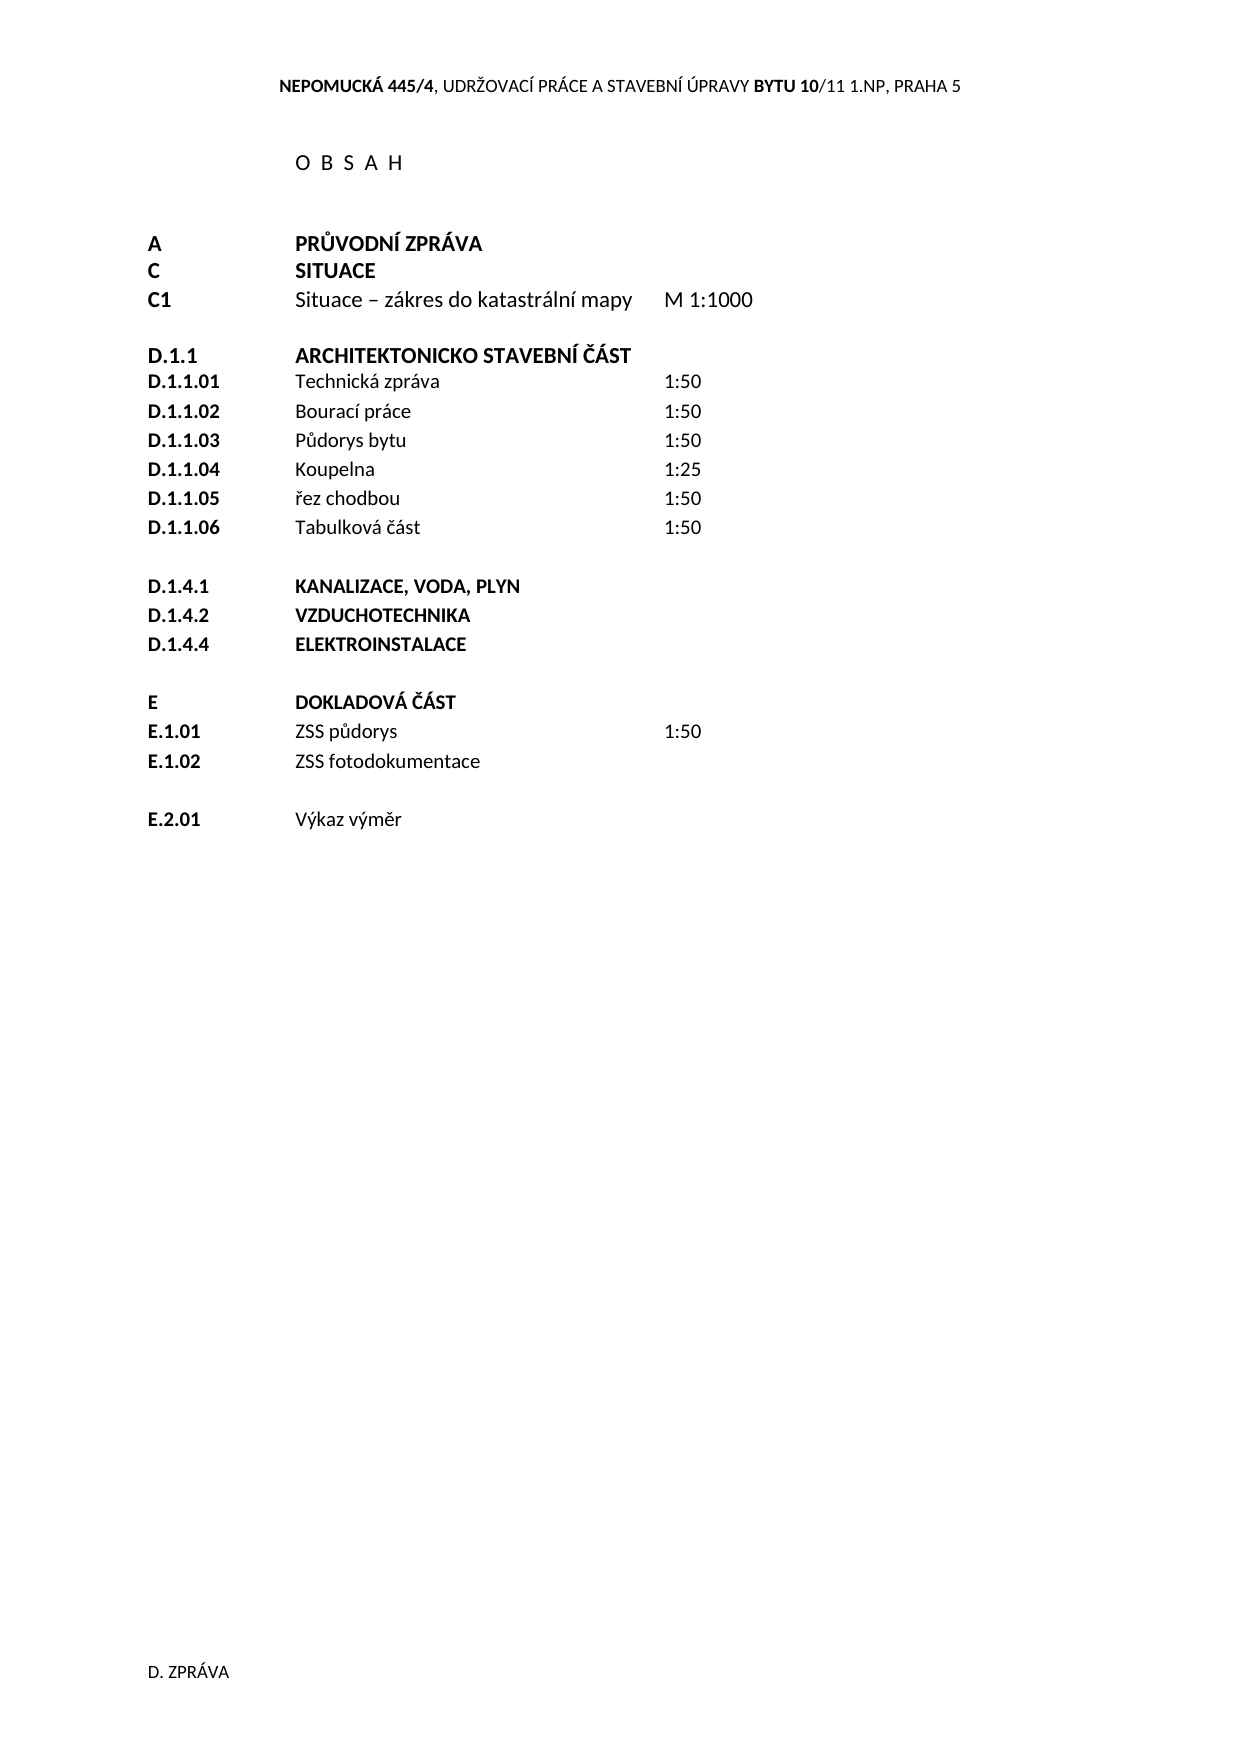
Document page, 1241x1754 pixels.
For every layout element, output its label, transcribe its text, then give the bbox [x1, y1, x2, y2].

text D.1.4.4 ELEKTROINSTALACE [148, 631, 1093, 657]
text D.1.1.02 Bourací práce 1:50 [148, 398, 1093, 423]
text D.1.1 ARCHITEKTONICKO STAVEBNÍ ČÁST [148, 341, 1093, 369]
text C SITUACE [148, 257, 1093, 285]
text E.2.01 Výkaz výměr [148, 806, 1093, 832]
text A PRŮVODNÍ ZPRÁVA [148, 229, 1093, 257]
text C1 Situace – zákres do katastrální mapy M 1:1000 [148, 285, 1093, 313]
text D.1.4.1 KANALIZACE, VODA, PLYN [148, 573, 1093, 598]
text D.1.1.05 řez chodbou 1:50 [148, 485, 1093, 511]
text E.1.01 ZSS půdorys 1:50 [148, 719, 1093, 744]
text E DOKLADOVÁ ČÁST [148, 689, 1093, 715]
text D.1.1.06 Tabulková část 1:50 [148, 514, 1093, 540]
text E.1.02 ZSS fotodokumentace [148, 748, 1093, 773]
text D.1.4.2 VZDUCHOTECHNIKA [148, 602, 1093, 627]
text D.1.1.03 Půdorys bytu 1:50 [148, 427, 1093, 452]
text D.1.1.01 Technická zpráva 1:50 [148, 369, 1093, 394]
text O B S A H [221, 148, 1093, 176]
text D.1.1.04 Koupelna 1:25 [148, 456, 1093, 482]
